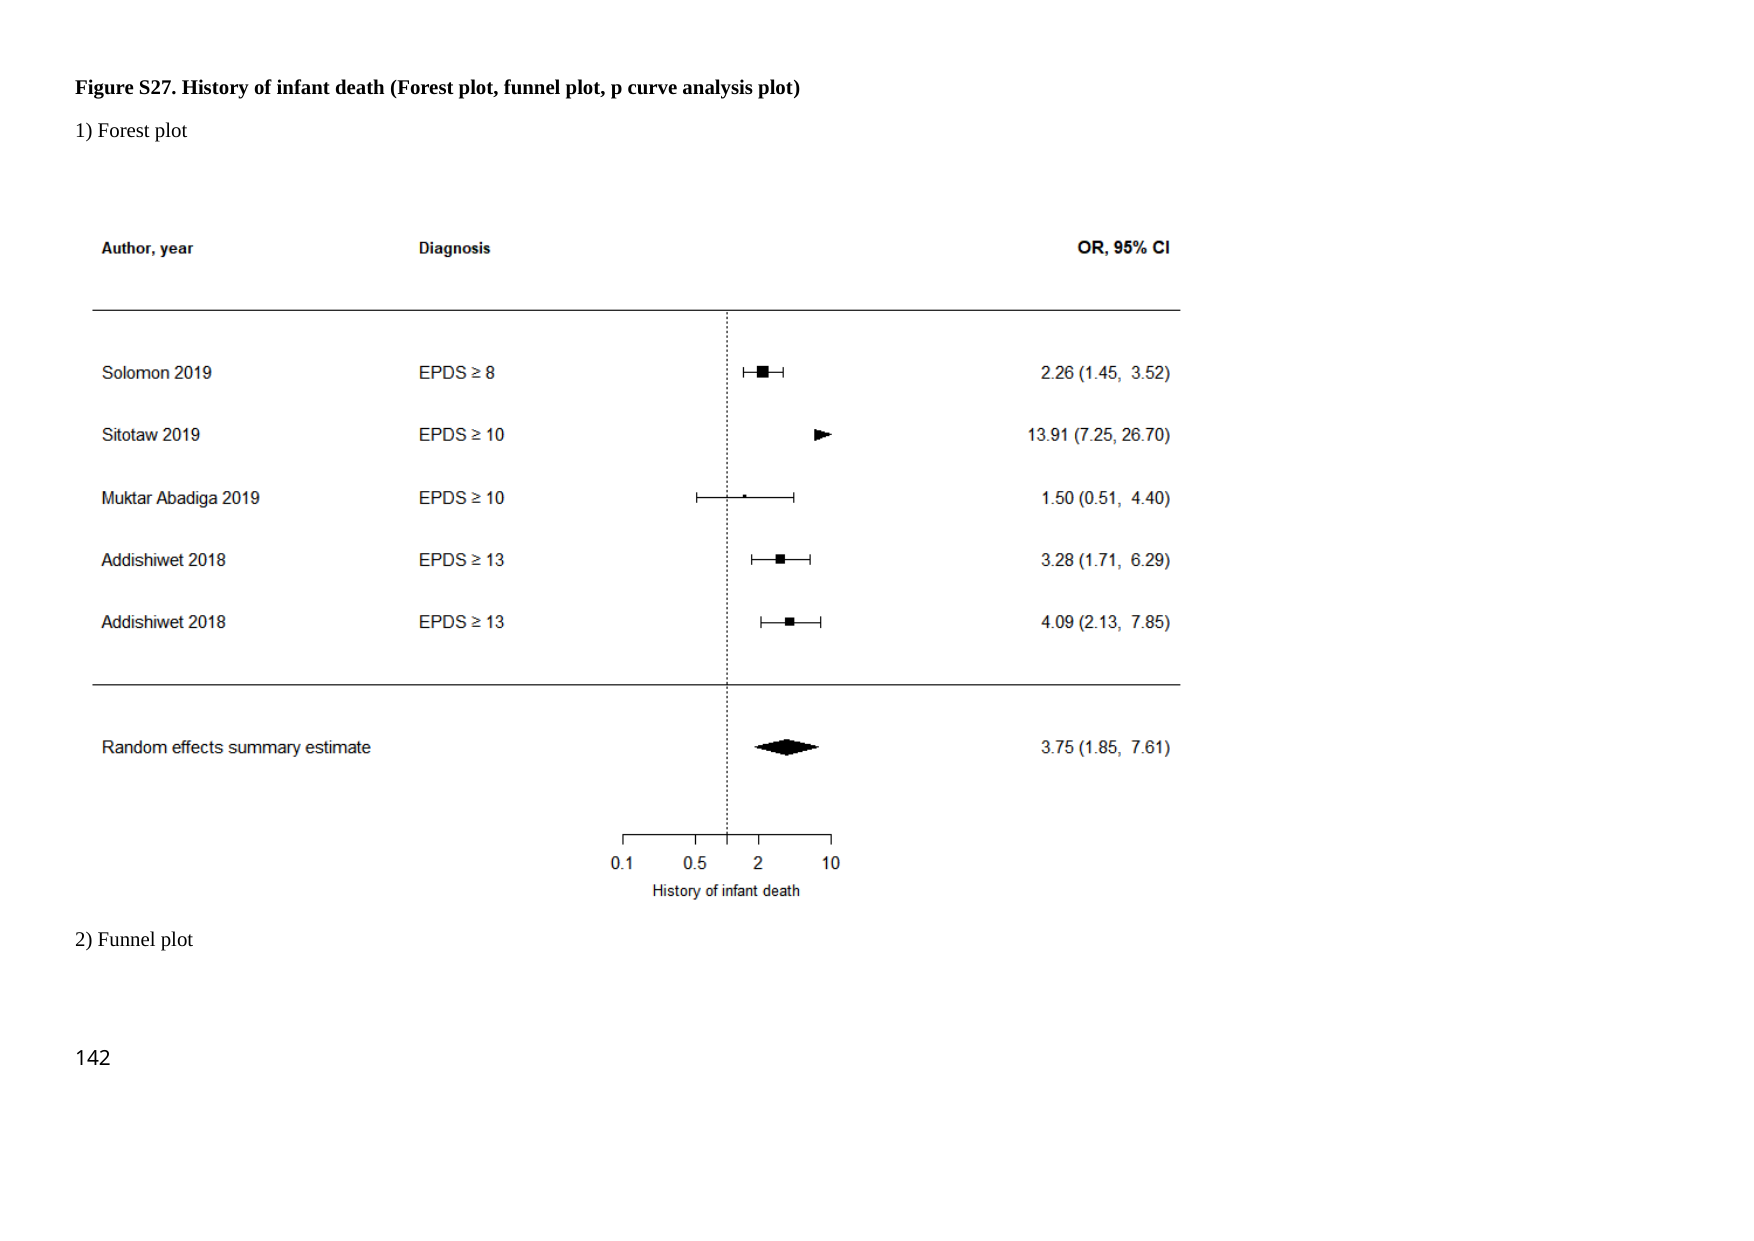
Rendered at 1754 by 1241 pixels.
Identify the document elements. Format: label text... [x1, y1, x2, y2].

text Figure S27. History of infant death (Forest plot, funnel plot, p curve analysis plot) [75, 75, 1679, 99]
text 1) Forest plot [75, 118, 1679, 142]
picture [75, 160, 1198, 909]
text 2) Funnel plot [75, 927, 1679, 951]
